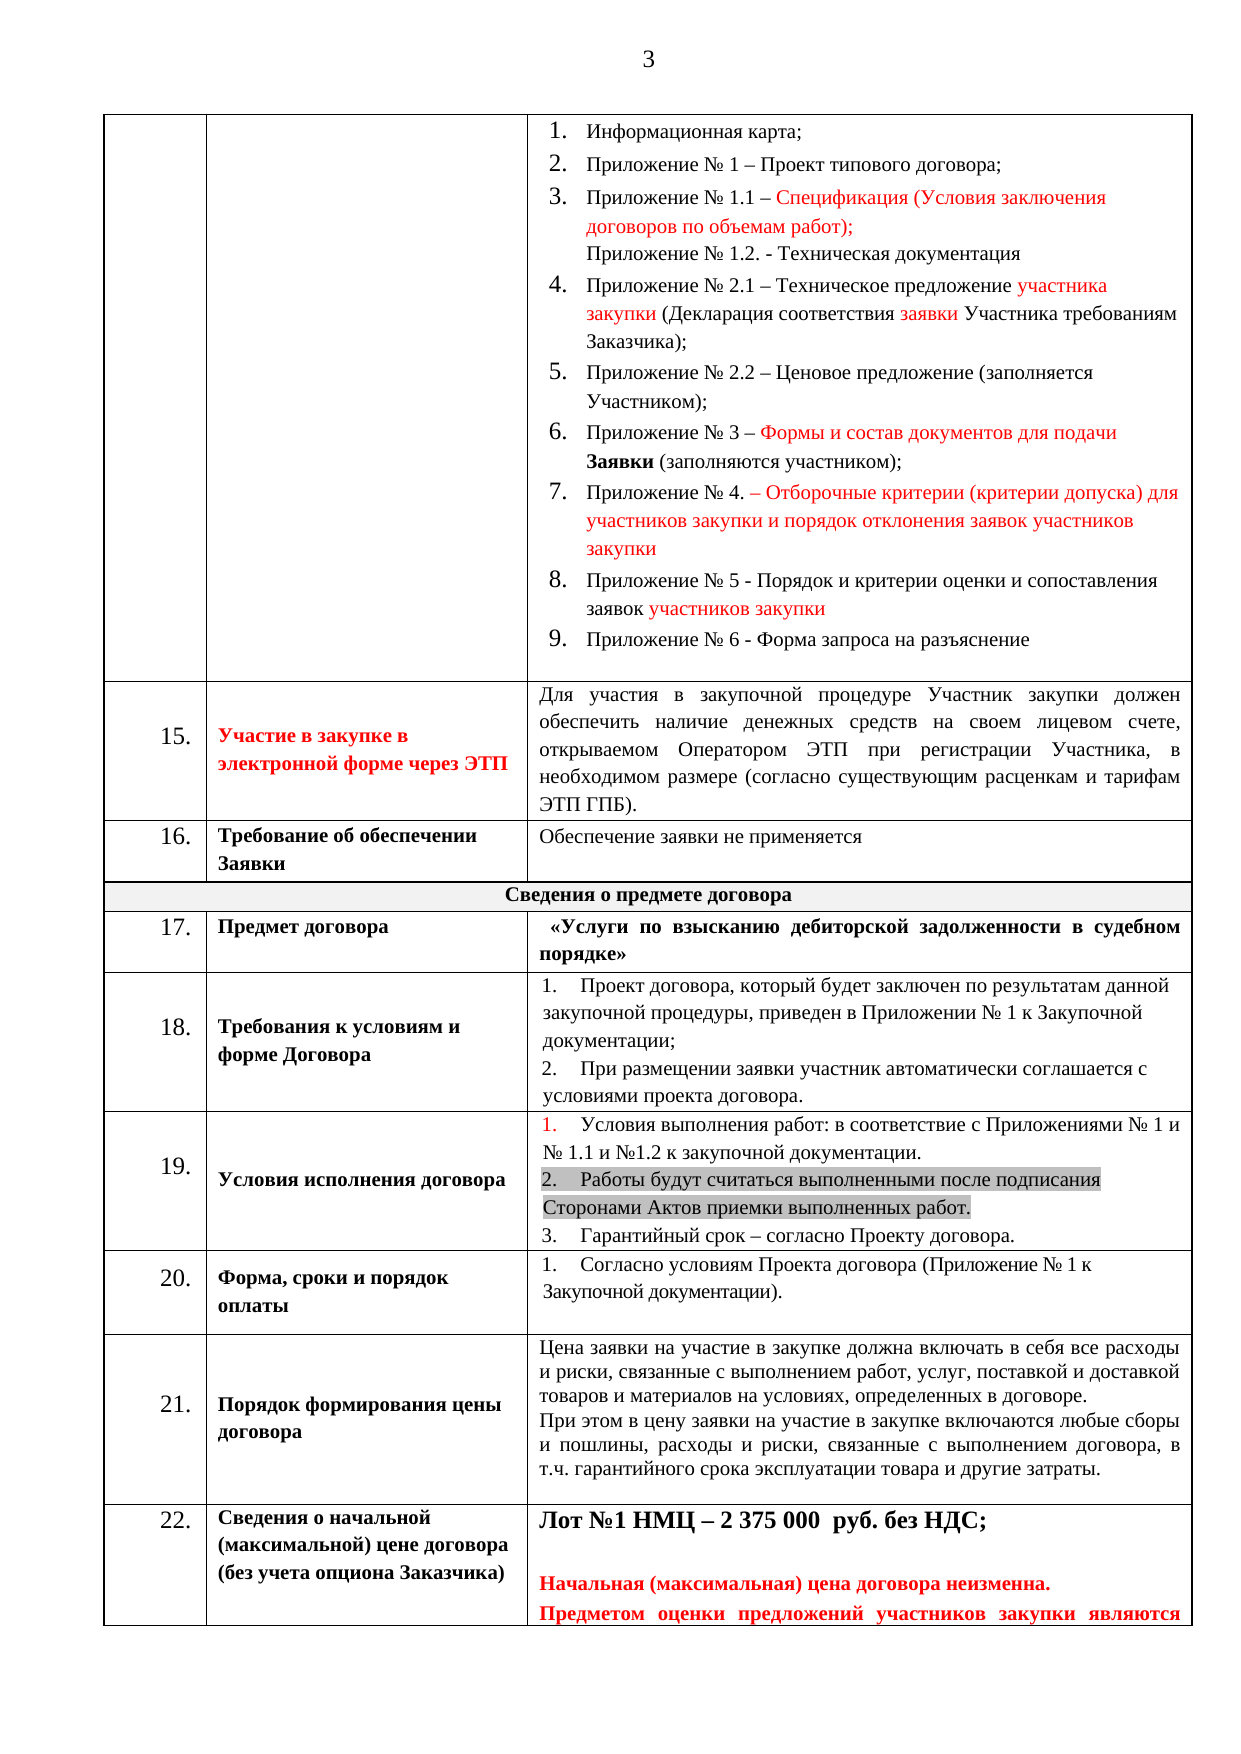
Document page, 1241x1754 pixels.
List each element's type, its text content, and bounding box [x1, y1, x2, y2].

table_cell [105, 912, 206, 972]
table_cell Проект договора, который будет заключен по результатам данной закупочной процедуры, приведен в Приложении № 1 к Закупочной документации; При размещении заявки участник автоматически соглашается с условиями проекта договора. [528, 973, 1191, 1111]
table_cell [105, 1505, 206, 1625]
table_cell Условия выполнения работ: в соответствие с Приложениями № 1 и № 1.1 и №1.2 к закупочной документации. Работы будут считаться выполненными после подписания Сторонами Актов приемки выполненных работ. Гарантийный срок – согласно Проекту договора. [528, 1112, 1191, 1250]
table_cell Форма, сроки и порядок оплаты [207, 1251, 527, 1334]
table_cell [105, 973, 206, 1111]
table_cell Условия исполнения договора [207, 1112, 527, 1250]
table_cell [105, 821, 206, 881]
table_cell Сведения о предмете договора [105, 883, 1191, 911]
table_cell Предмет договора [207, 912, 527, 972]
table_cell [105, 1112, 206, 1250]
table_cell [105, 1251, 206, 1334]
table_cell [105, 1335, 206, 1504]
table_cell Участие в закупке в электронной форме через ЭТП [207, 682, 527, 820]
table_cell Порядок формирования цены договора [207, 1335, 527, 1504]
table_cell «Услуги по взысканию дебиторской задолженности в судебном порядке» [528, 912, 1191, 972]
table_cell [528, 1505, 1191, 1625]
table_cell [105, 682, 206, 820]
table_cell Требование об обеспечении Заявки [207, 821, 527, 881]
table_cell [207, 115, 527, 681]
table_cell Цена заявки на участие в закупке должна включать в себя все расходы и риски, связанные с выполнением работ, услуг, поставкой и доставкой товаров и материалов на условиях, определенных в договоре. При этом в цену заявки на участие в закупке включаются любые сборы и пошлины, расходы и риски, связанные с выполнением договора, в т.ч. гарантийного срока эксплуатации товара и другие затраты. [528, 1335, 1191, 1504]
table_cell Обеспечение заявки не применяется [528, 821, 1191, 881]
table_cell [528, 115, 1191, 681]
table_cell Для участия в закупочной процедуре Участник закупки должен обеспечить наличие денежных средств на своем лицевом счете, открываемом Оператором ЭТП при регистрации Участника, в необходимом размере (согласно существующим расценкам и тарифам ЭТП ГПБ). [528, 682, 1191, 820]
table_cell [105, 115, 206, 681]
table_cell Требования к условиям и форме Договора [207, 973, 527, 1111]
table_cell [207, 1505, 527, 1625]
table_cell Согласно условиям Проекта договора (Приложение № 1 к Закупочной документации). [528, 1251, 1191, 1334]
